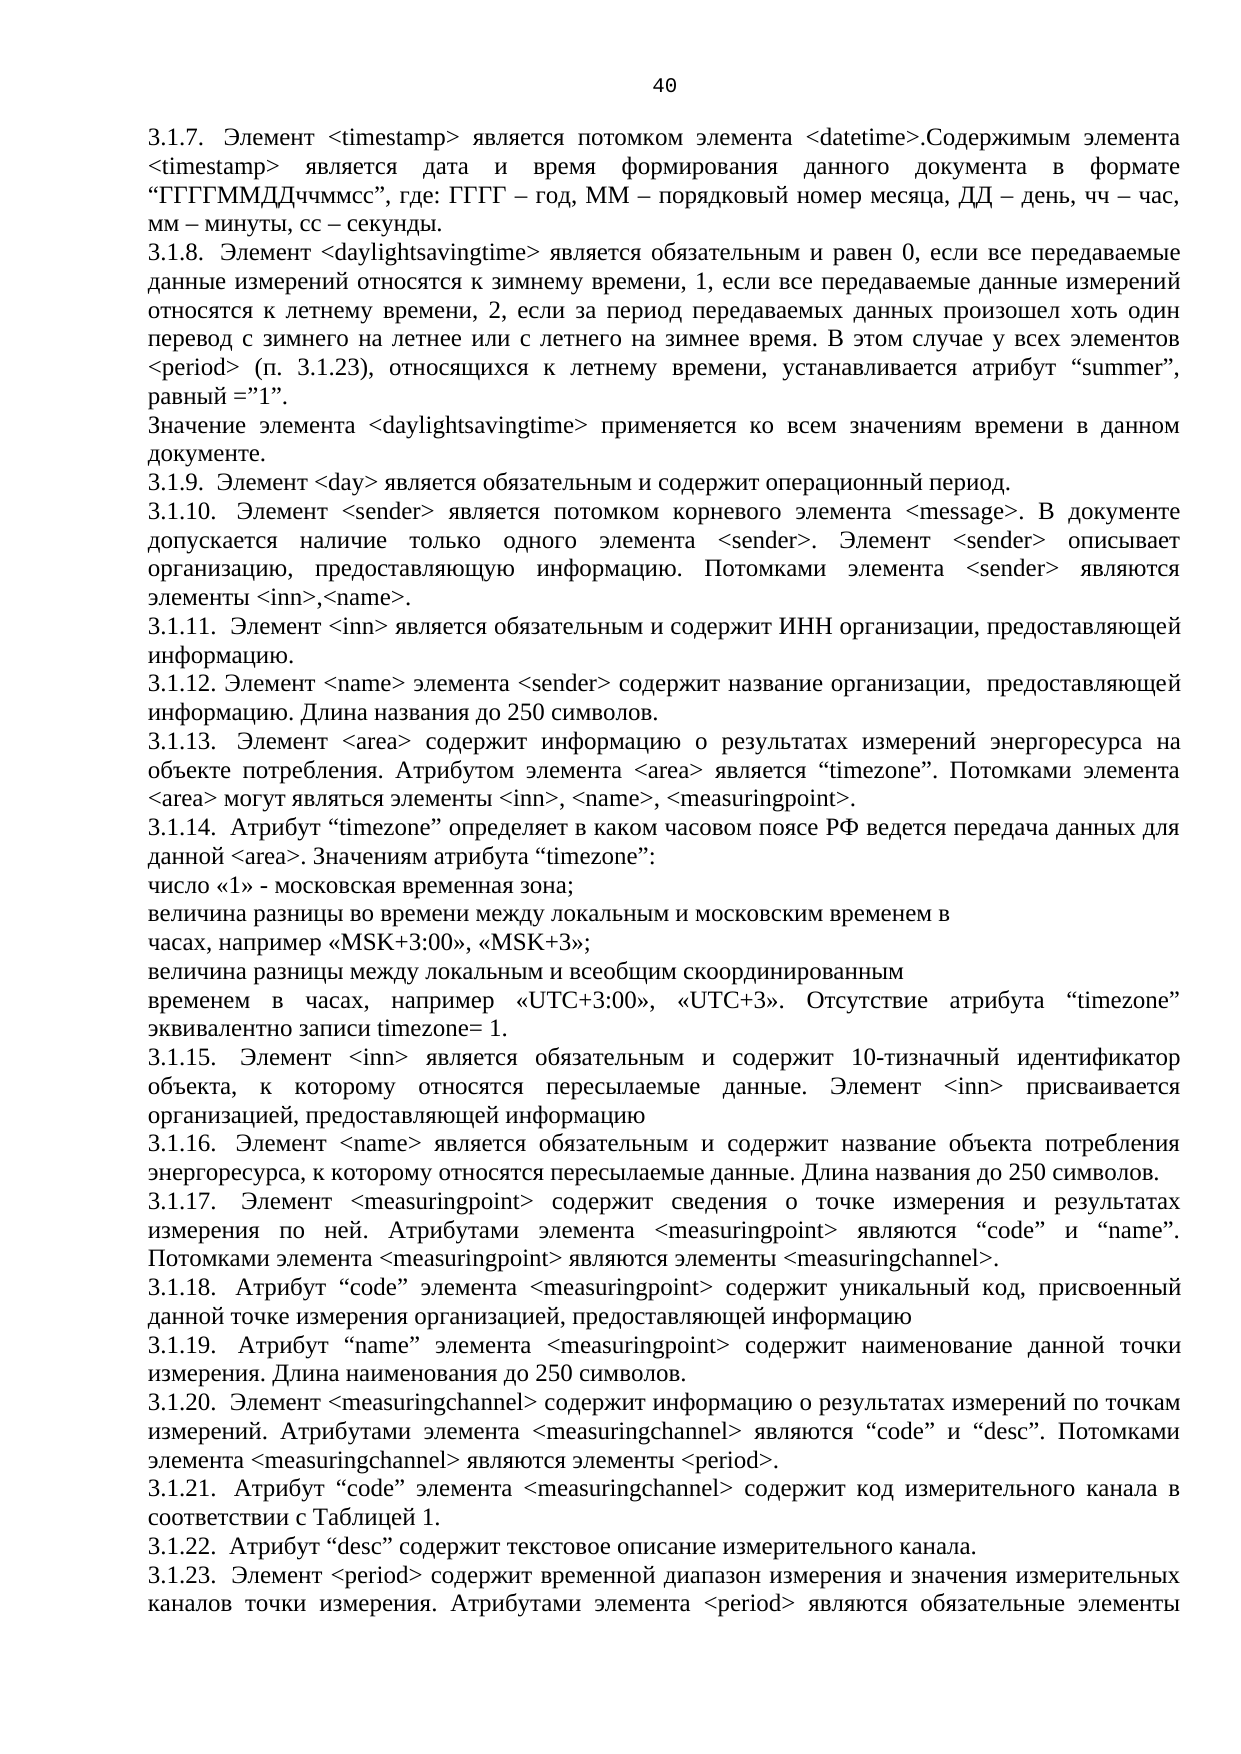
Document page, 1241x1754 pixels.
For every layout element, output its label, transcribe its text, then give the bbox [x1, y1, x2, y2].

text число «1» - московская временная зона; [148, 870, 1181, 898]
text 3.1.8. Элемент <daylightsavingtime> является обязательным и равен 0, если все передаваемые данные измерений относятся к зимнему времени, 1, если все передаваемые данные измерений относятся к летнему времени, 2, если за период передаваемых данных произошел хоть один перевод с зимнего на летнее или с летнего на зимнее время. В этом случае у всех элементов <period> (п. 3.1.23), относящихся к летнему времени, устанавливается атрибут “summer”, равный =”1”. [148, 237, 1181, 410]
text 3.1.20. Элемент <measuringchannel> содержит информацию о результатах измерений по точкам измерений. Атрибутами элемента <measuringchannel> являются “code” и “desc”. Потомками элемента <measuringchannel> являются элементы <period>. [148, 1387, 1181, 1473]
text 3.1.14. Атрибут “timezone” определяет в каком часовом поясе РФ ведется передача данных для данной <area>. Значениям атрибута “timezone”: [148, 812, 1181, 870]
text 3.1.19. Атрибут “name” элемента <measuringpoint> содержит наименование данной точки измерения. Длина наименования до 250 символов. [148, 1330, 1181, 1387]
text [148, 1560, 1181, 1617]
text 3.1.7. Элемент <timestamp> является потомком элемента <datetime>.Содержимым элемента <timestamp> является дата и время формирования данного документа в формате “ГГГГММДДччммсс”, где: ГГГГ – год, ММ – порядковый номер месяца, ДД – день, чч – час, мм – минуты, сс – секунды. [148, 122, 1181, 237]
text 3.1.22. Атрибут “desc” содержит текстовое описание измерительного канала. [148, 1531, 1181, 1560]
text 3.1.17. Элемент <measuringpoint> содержит сведения о точке измерения и результатах измерения по ней. Атрибутами элемента <measuringpoint> являются “code” и “name”. Потомками элемента <measuringpoint> являются элементы <measuringchannel>. [148, 1186, 1181, 1272]
text Значение элемента <daylightsavingtime> применяется ко всем значениям времени в данном документе. [148, 410, 1181, 467]
text величина разницы во времени между локальным и московским временем в [148, 898, 1181, 927]
text 3.1.15. Элемент <inn> является обязательным и содержит 10-тизначный идентификатор объекта, к которому относятся пересылаемые данные. Элемент <inn> присваивается организацией, предоставляющей информацию [148, 1042, 1181, 1128]
text 3.1.21. Атрибут “code” элемента <measuringchannel> содержит код измерительного канала в соответствии с Таблицей 1. [148, 1473, 1181, 1531]
text 3.1.9. Элемент <day> является обязательным и содержит операционный период. [148, 467, 1181, 496]
text часах, например «MSK+3:00», «MSK+3»; [148, 927, 1181, 956]
text 3.1.18. Атрибут “code” элемента <measuringpoint> содержит уникальный код, присвоенный данной точке измерения организацией, предоставляющей информацию [148, 1272, 1181, 1330]
text величина разницы между локальным и всеобщим скоординированным [148, 956, 1181, 985]
text 3.1.16. Элемент <name> является обязательным и содержит название объекта потребления энергоресурса, к которому относятся пересылаемые данные. Длина названия до 250 символов. [148, 1128, 1181, 1186]
text 3.1.12. Элемент <name> элемента <sender> содержит название организации, предоставляющей информацию. Длина названия до 250 символов. [148, 668, 1181, 726]
text временем в часах, например «UTC+3:00», «UTC+3». Отсутствие атрибута “timezone” эквивалентно записи timezone= 1. [148, 985, 1181, 1042]
text 3.1.13. Элемент <area> содержит информацию о результатах измерений энергоресурса на объекте потребления. Атрибутом элемента <area> является “timezone”. Потомками элемента <area> могут являться элементы <inn>, <name>, <measuringpoint>. [148, 726, 1181, 812]
text 3.1.10. Элемент <sender> является потомком корневого элемента <message>. В документе допускается наличие только одного элемента <sender>. Элемент <sender> описывает организацию, предоставляющую информацию. Потомками элемента <sender> являются элементы <inn>,<name>. [148, 496, 1181, 611]
text 3.1.11. Элемент <inn> является обязательным и содержит ИНН организации, предоставляющей информацию. [148, 611, 1181, 668]
